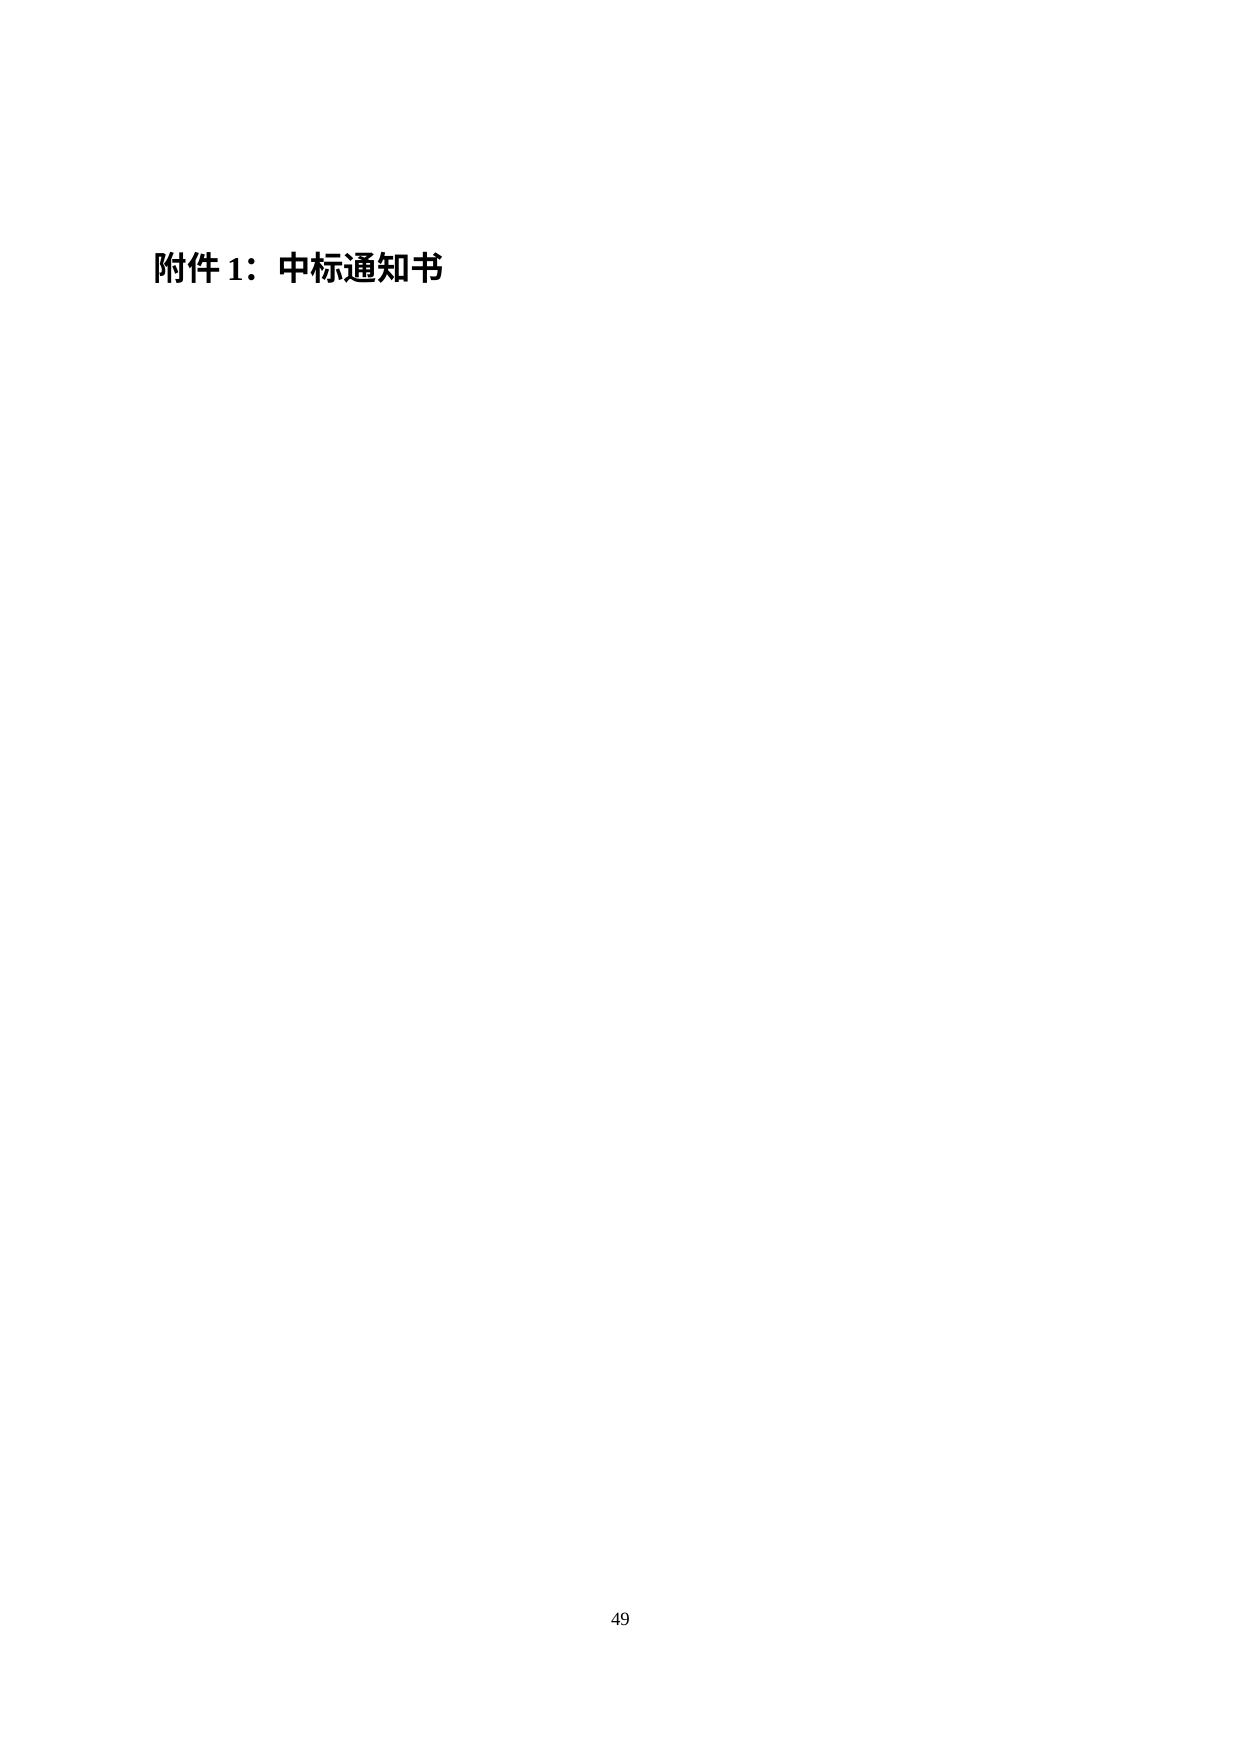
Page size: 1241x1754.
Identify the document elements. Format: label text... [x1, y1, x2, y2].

subtitle 附件1：中标通知书 [153, 242, 1087, 290]
